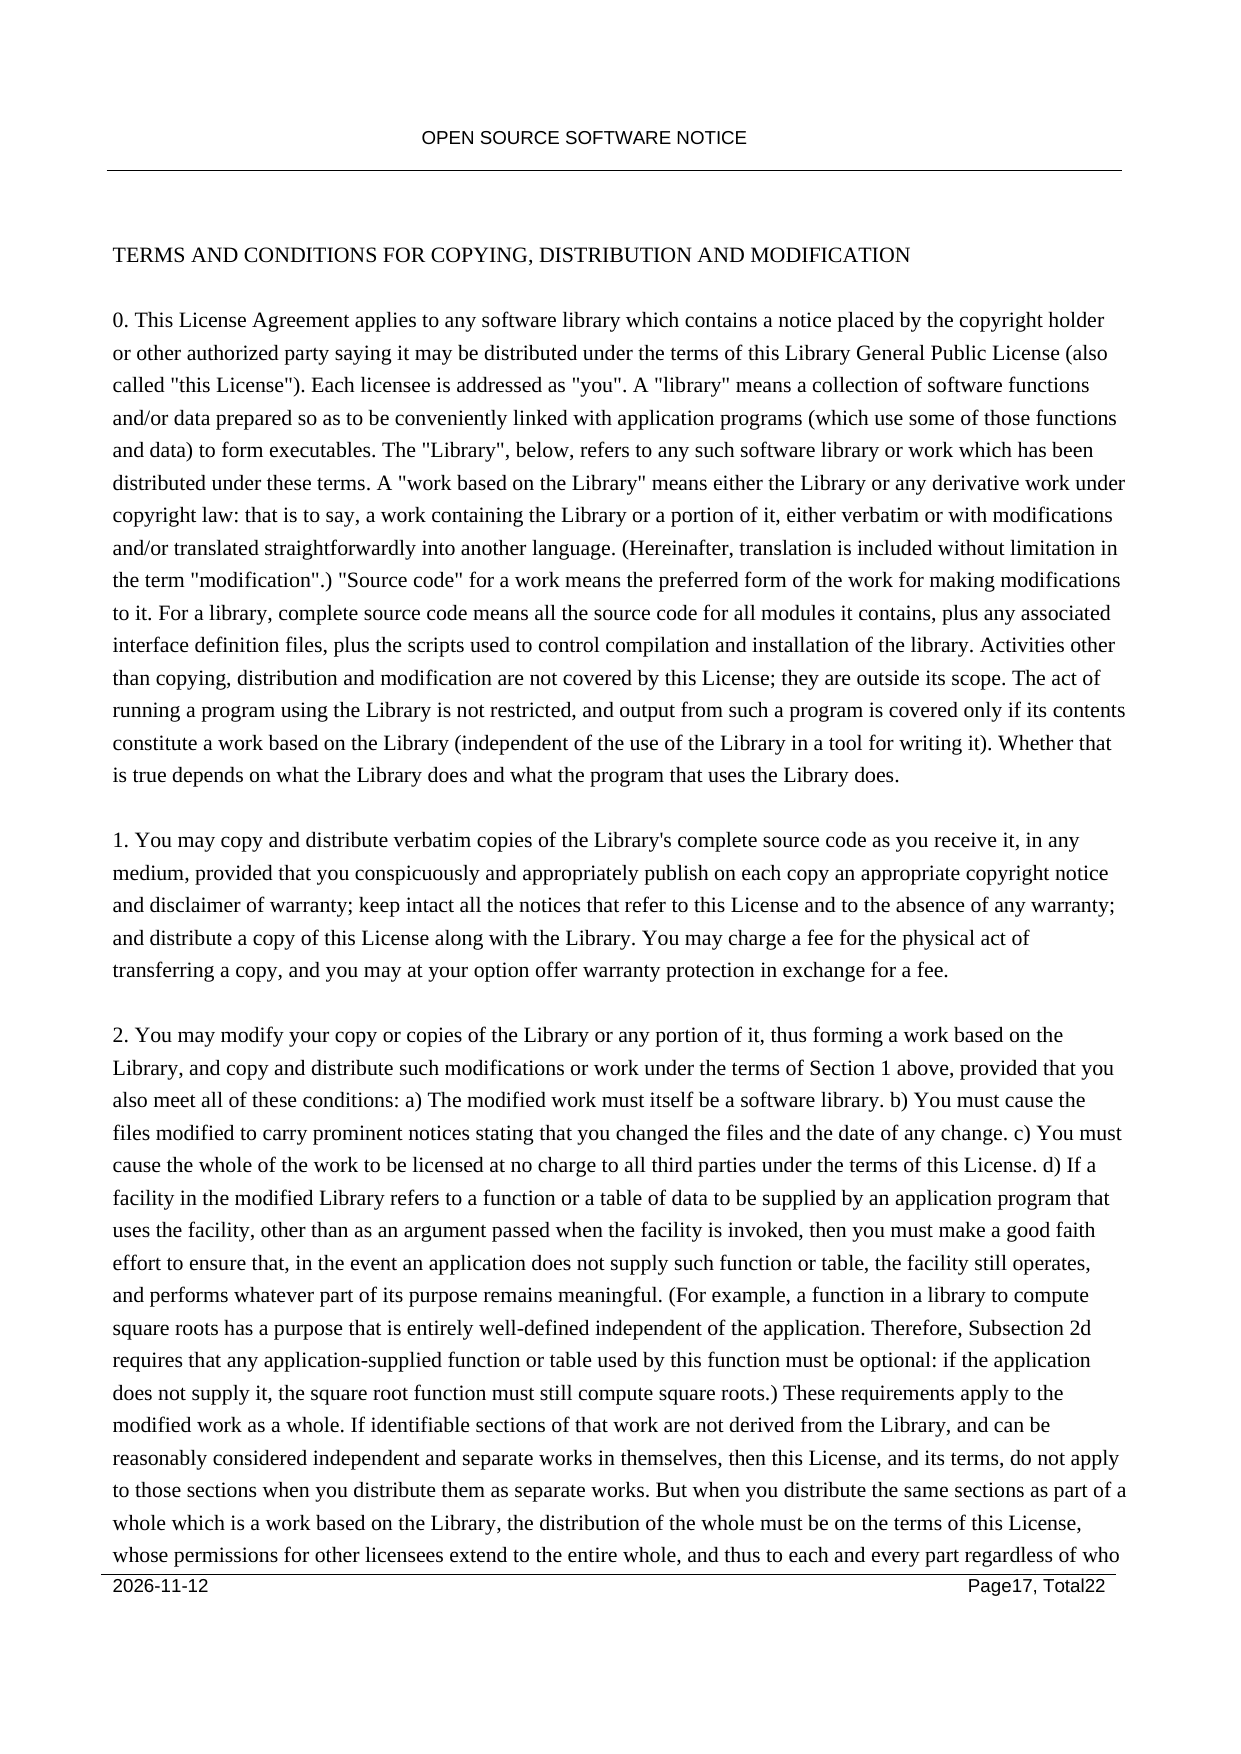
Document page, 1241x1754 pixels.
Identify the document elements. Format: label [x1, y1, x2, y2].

text [112, 206, 1128, 1571]
